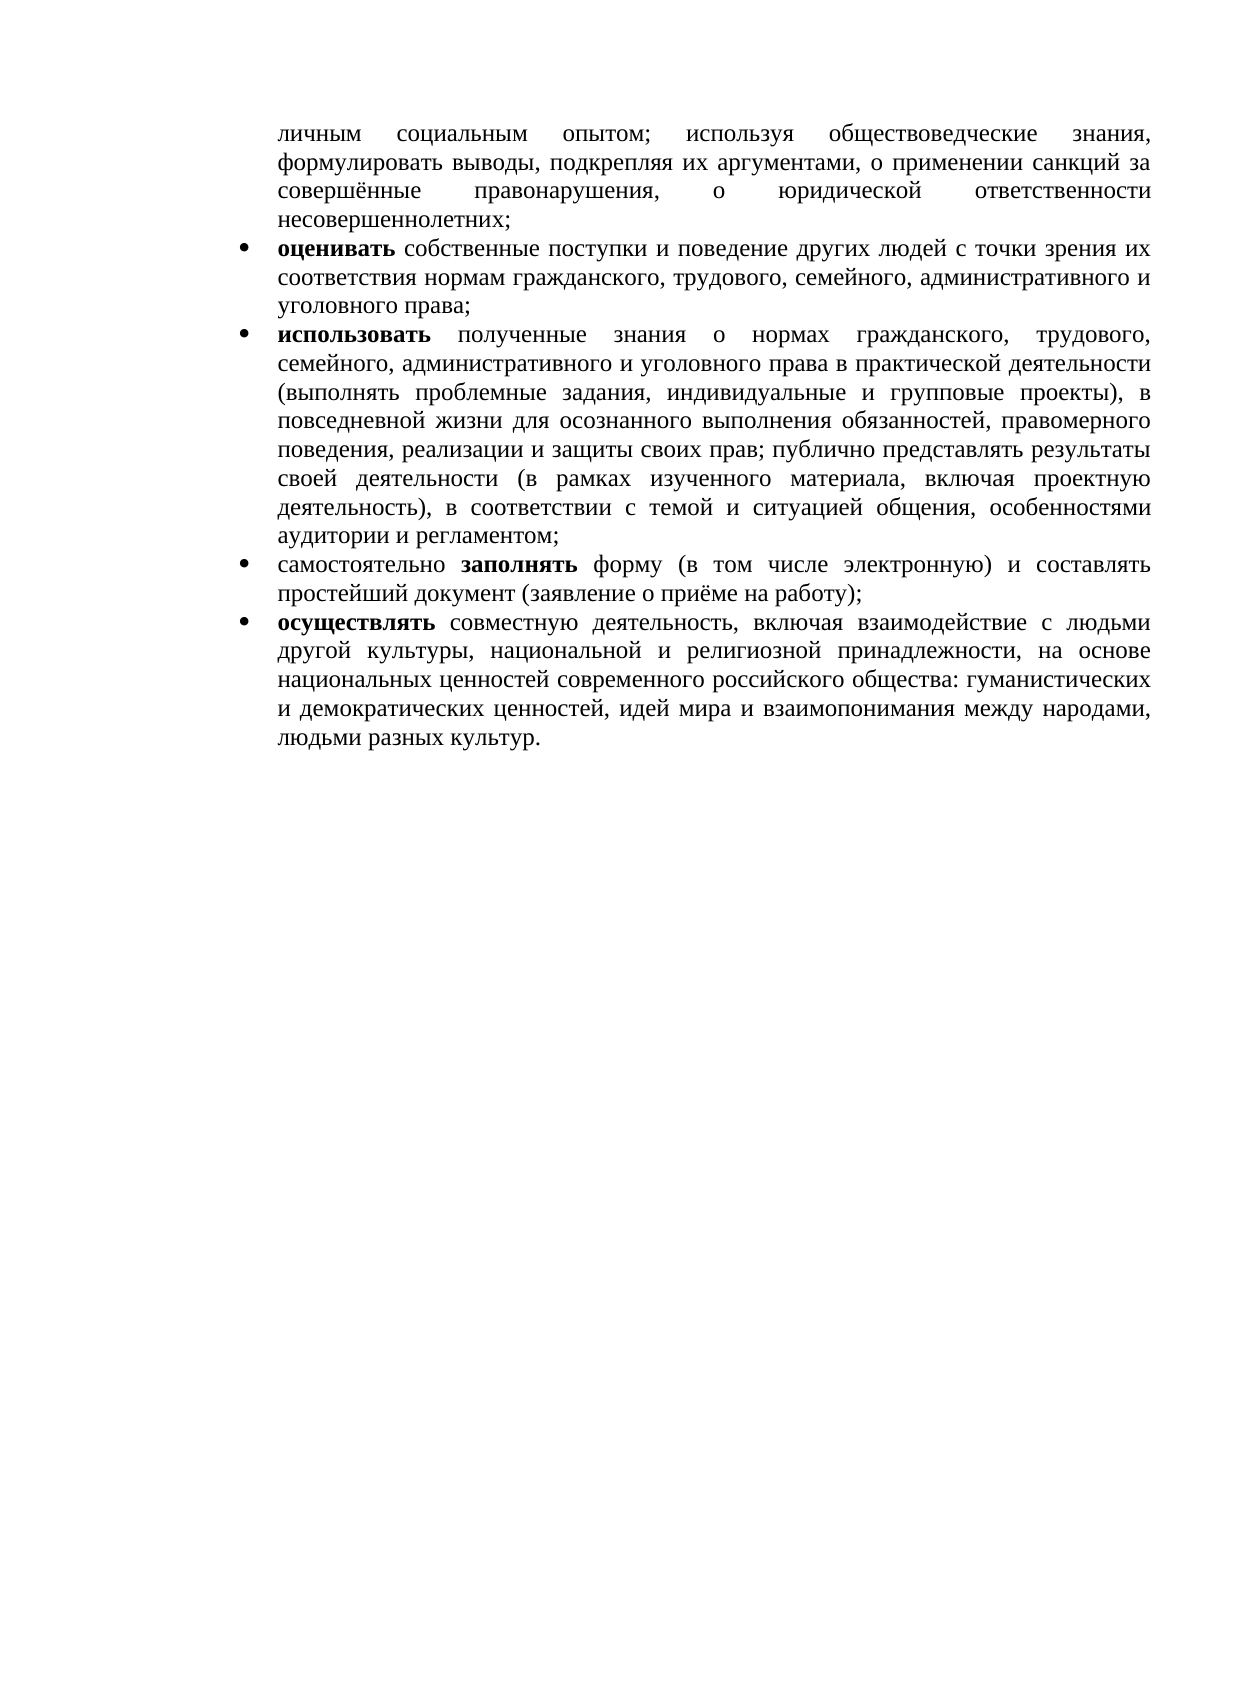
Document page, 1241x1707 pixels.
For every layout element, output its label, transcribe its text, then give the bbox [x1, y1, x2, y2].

list самостоятельно заполнять форму (в том числе электронную) и составлять простейший документ (заявление о приёме на работу); [240, 549, 1152, 607]
list осуществлять совместную деятельность, включая взаимодействие с людьми другой культуры, национальной и религиозной принадлежности, на основе национальных ценностей современного российского общества: гуманистических и демократических ценностей, идей мира и взаимопонимания между народами, людьми разных культур. [240, 607, 1152, 751]
list оценивать собственные поступки и поведение других людей с точки зрения их соответствия нормам гражданского, трудового, семейного, административного и уголовного права; [240, 233, 1152, 319]
list использовать полученные знания о нормах гражданского, трудового, семейного, административного и уголовного права в практической деятельности (выполнять проблемные задания, индивидуальные и групповые проекты), в повседневной жизни для осознанного выполнения обязанностей, правомерного поведения, реализации и защиты своих прав; публично представлять результаты своей деятельности (в рамках изученного материала, включая проектную деятельность), в соответствии с темой и ситуацией общения, особенностями аудитории и регламентом; [240, 319, 1152, 549]
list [240, 118, 1152, 233]
